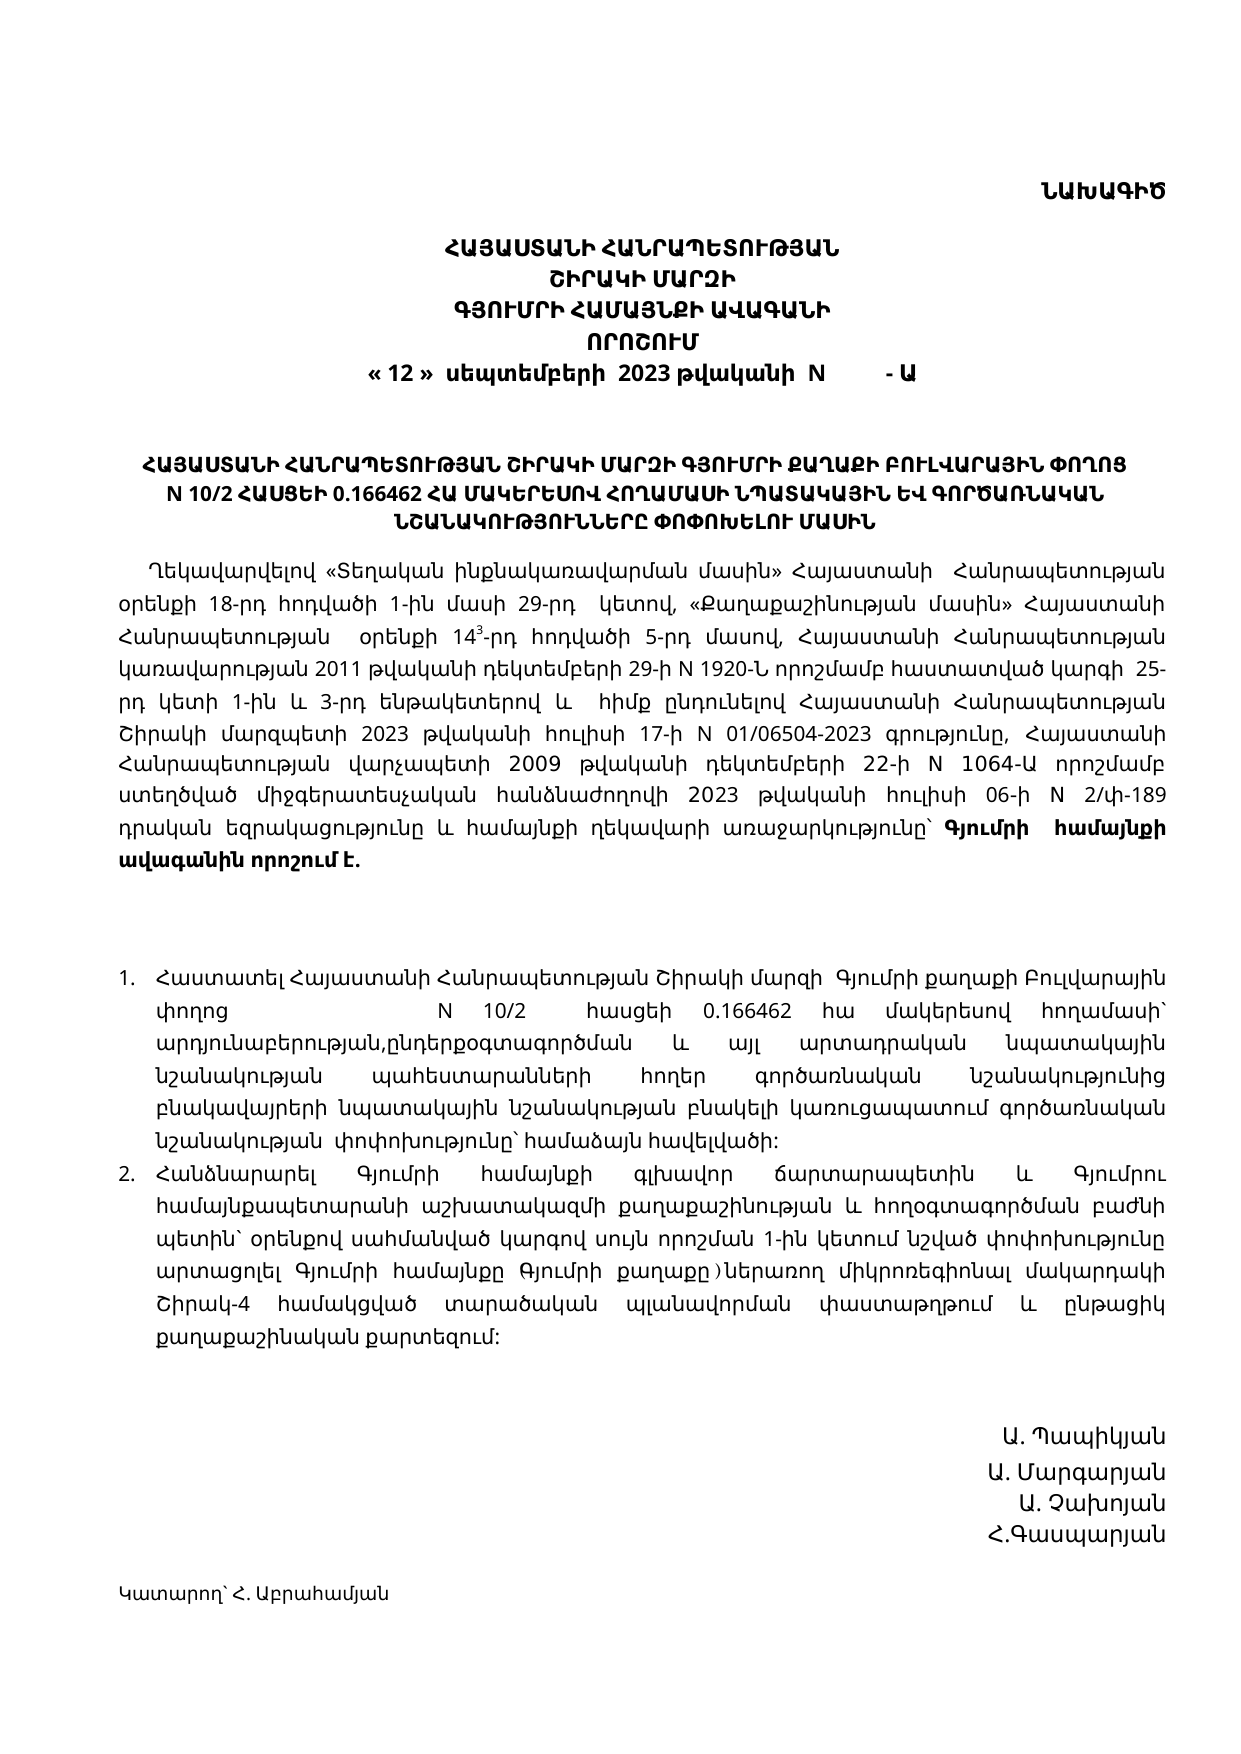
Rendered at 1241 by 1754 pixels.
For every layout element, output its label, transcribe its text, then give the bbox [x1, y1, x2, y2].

text « 12 » սեպտեմբերի 2023 թվականի N - Ա [118, 357, 1167, 388]
list Հանձնարարել Գյումրի համայնքի գլխավոր ճարտարապետին և Գյումրու համայնքապետարանի աշխատակազմի քաղաքաշինության և հողօգտագործման բաժնի պետին` օրենքով սահմանված կարգով սույն որոշման 1-ին կետում նշված փոփոխությունը արտացոլել Գյումրի համայնքը Գյումրի քաղաքը ներառող միկրոռեգիոնալ մակարդակի Շիրակ-4 համակցված տարածական պլանավորման փաստաթղթում և ընթացիկ քաղաքաշինական քարտեզում: [118, 1159, 1167, 1350]
text ՇԻՐԱԿԻ ՄԱՐԶԻ [118, 263, 1167, 294]
text Հ.Գասպարյան [118, 1518, 1167, 1549]
text Ա. Չախոյան [118, 1487, 1167, 1518]
text Կատարող` Հ. Աբրահամյան [118, 1581, 1167, 1606]
text ՀԱՅԱՍՏԱՆԻ ՀԱՆՐԱՊԵՏՈՒԹՅԱՆ ՇԻՐԱԿԻ ՄԱՐԶԻ ԳՅՈՒՄՐԻ ՔԱՂԱՔԻ ԲՈՒԼՎԱՐԱՅԻՆ ՓՈՂՈՑ N 10/2 ՀԱՍՑԵԻ 0.166462 ՀԱ ՄԱԿԵՐԵՍՈՎ ՀՈՂԱՄԱՍԻ ՆՊԱՏԱԿԱՅԻՆ ԵՎ ԳՈՐԾԱՌՆԱԿԱՆ ՆՇԱՆԱԿՈՒԹՅՈՒՆՆԵՐԸ ՓՈՓՈԽԵԼՈՒ ՄԱՍԻՆ [133, 450, 1137, 536]
text Ղեկավարվելով «Տեղական ինքնակառավարման մասին» Հայաստանի Հանրապետության օրենքի 18-րդ հոդվածի 1-ին մասի 29-րդ կետով, «Քաղաքաշինության մասին» Հայաստանի Հանրապետության օրենքի 143-րդ հոդվածի 5-րդ մասով, Հայաստանի Հանրապետության կառավարության 2011 թվականի դեկտեմբերի 29-ի N 1920-Ն որոշմամբ հաստատված կարգի 25-րդ կետի 1-ին և 3-րդ ենթակետերով և հիմք ընդունելով Հայաստանի Հանրապետության Շիրակի մարզպետի 2023 թվականի հուլիսի 17-ի N 01/06504-2023 գրությունը, Հայաստանի Հանրապետության վարչապետի 2009 թվականի դեկտեմբերի 22-ի N 1064-Ա որոշմամբ ստեղծված միջգերատեսչական հանձնաժողովի 2023 թվականի հուլիսի 06-ի N 2/փ-189 դրական եզրակացությունը և համայնքի ղեկավարի առաջարկությունը՝ Գյումրի համայնքի ավագանին որոշում է. [118, 557, 1167, 874]
list Հաստատել Հայաստանի Հանրապետության Շիրակի մարզի Գյումրի քաղաքի Բուլվարային փողոց N 10/2 հասցեի 0.166462 հա մակերեսով հողամասի` արդյունաբերության,ընդերքօգտագործման և այլ արտադրական նպատակային նշանակության պահեստարանների հողեր գործառնական նշանակությունից բնակավայրերի նպատակային նշանակության բնակելի կառուցապատում գործառնական նշանակության փոփոխությունը՝ համաձայն հավելվածի: [118, 963, 1167, 1154]
text Ա. Պապիկյան [118, 1419, 1167, 1451]
text ՈՐՈՇՈՒՄ [118, 325, 1167, 357]
text ՀԱՅԱՍՏԱՆԻ ՀԱՆՐԱՊԵՏՈՒԹՅԱՆ [118, 232, 1167, 263]
text ՆԱԽԱԳԻԾ [118, 175, 1167, 206]
list Ա. Մարգարյան [156, 1456, 1167, 1487]
text ԳՅՈՒՄՐԻ ՀԱՄԱՅՆՔԻ ԱՎԱԳԱՆԻ [118, 294, 1167, 325]
